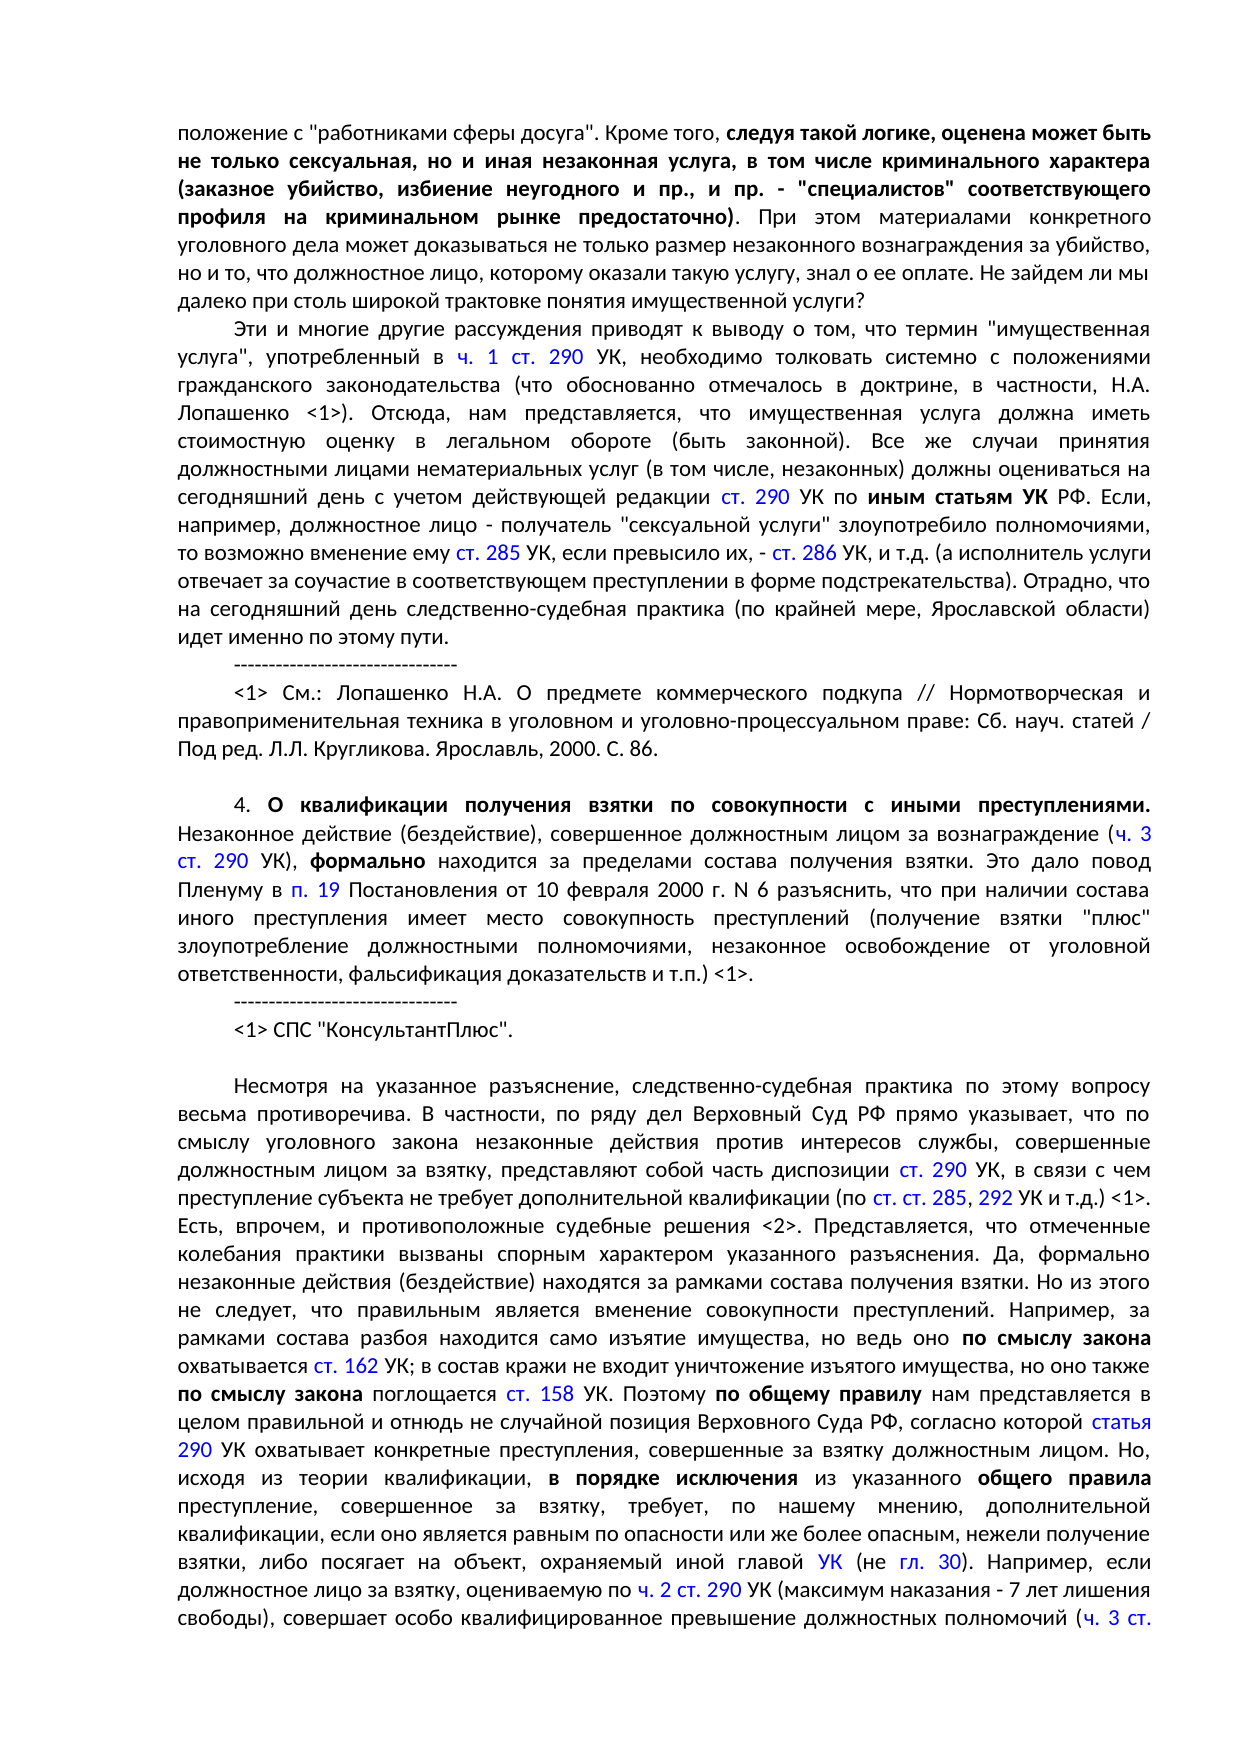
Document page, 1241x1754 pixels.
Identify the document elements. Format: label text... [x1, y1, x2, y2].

text 4. О квалификации получения взятки по совокупности с иными преступлениями. Незаконное действие (бездействие), совершенное должностным лицом за вознаграждение (ч. 3 ст. 290 УК), формально находится за пределами состава получения взятки. Это дало повод Пленуму в п. 19 Постановления от 10 февраля 2000 г. N 6 разъяснить, что при наличии состава иного преступления имеет место совокупность преступлений (получение взятки "плюс" злоупотребление должностными полномочиями, незаконное освобождение от уголовной ответственности, фальсификация доказательств и т.п.) <1>. [177, 791, 1152, 987]
text <1> См.: Лопашенко Н.А. О предмете коммерческого подкупа // Нормотворческая и правоприменительная техника в уголовном и уголовно-процессуальном праве: Сб. науч. статей / Под ред. Л.Л. Кругликова. Ярославль, 2000. С. 86. [177, 678, 1152, 763]
text -------------------------------- [177, 651, 1152, 678]
text <1> СПС "КонсультантПлюс". [177, 1015, 1152, 1043]
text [177, 118, 1152, 314]
text -------------------------------- [177, 987, 1152, 1015]
text Эти и многие другие рассуждения приводят к выводу о том, что термин "имущественная услуга", употребленный в ч. 1 ст. 290 УК, необходимо толковать системно с положениями гражданского законодательства (что обоснованно отмечалось в доктрине, в частности, Н.А. Лопашенко <1>). Отсюда, нам представляется, что имущественная услуга должна иметь стоимостную оценку в легальном обороте (быть законной). Все же случаи принятия должностными лицами нематериальных услуг (в том числе, незаконных) должны оцениваться на сегодняшний день с учетом действующей редакции ст. 290 УК по иным статьям УК РФ. Если, например, должностное лицо - получатель "сексуальной услуги" злоупотребило полномочиями, то возможно вменение ему ст. 285 УК, если превысило их, - ст. 286 УК, и т.д. (а исполнитель услуги отвечает за соучастие в соответствующем преступлении в форме подстрекательства). Отрадно, что на сегодняшний день следственно-судебная практика (по крайней мере, Ярославской области) идет именно по этому пути. [177, 314, 1152, 651]
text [177, 1071, 1152, 1631]
